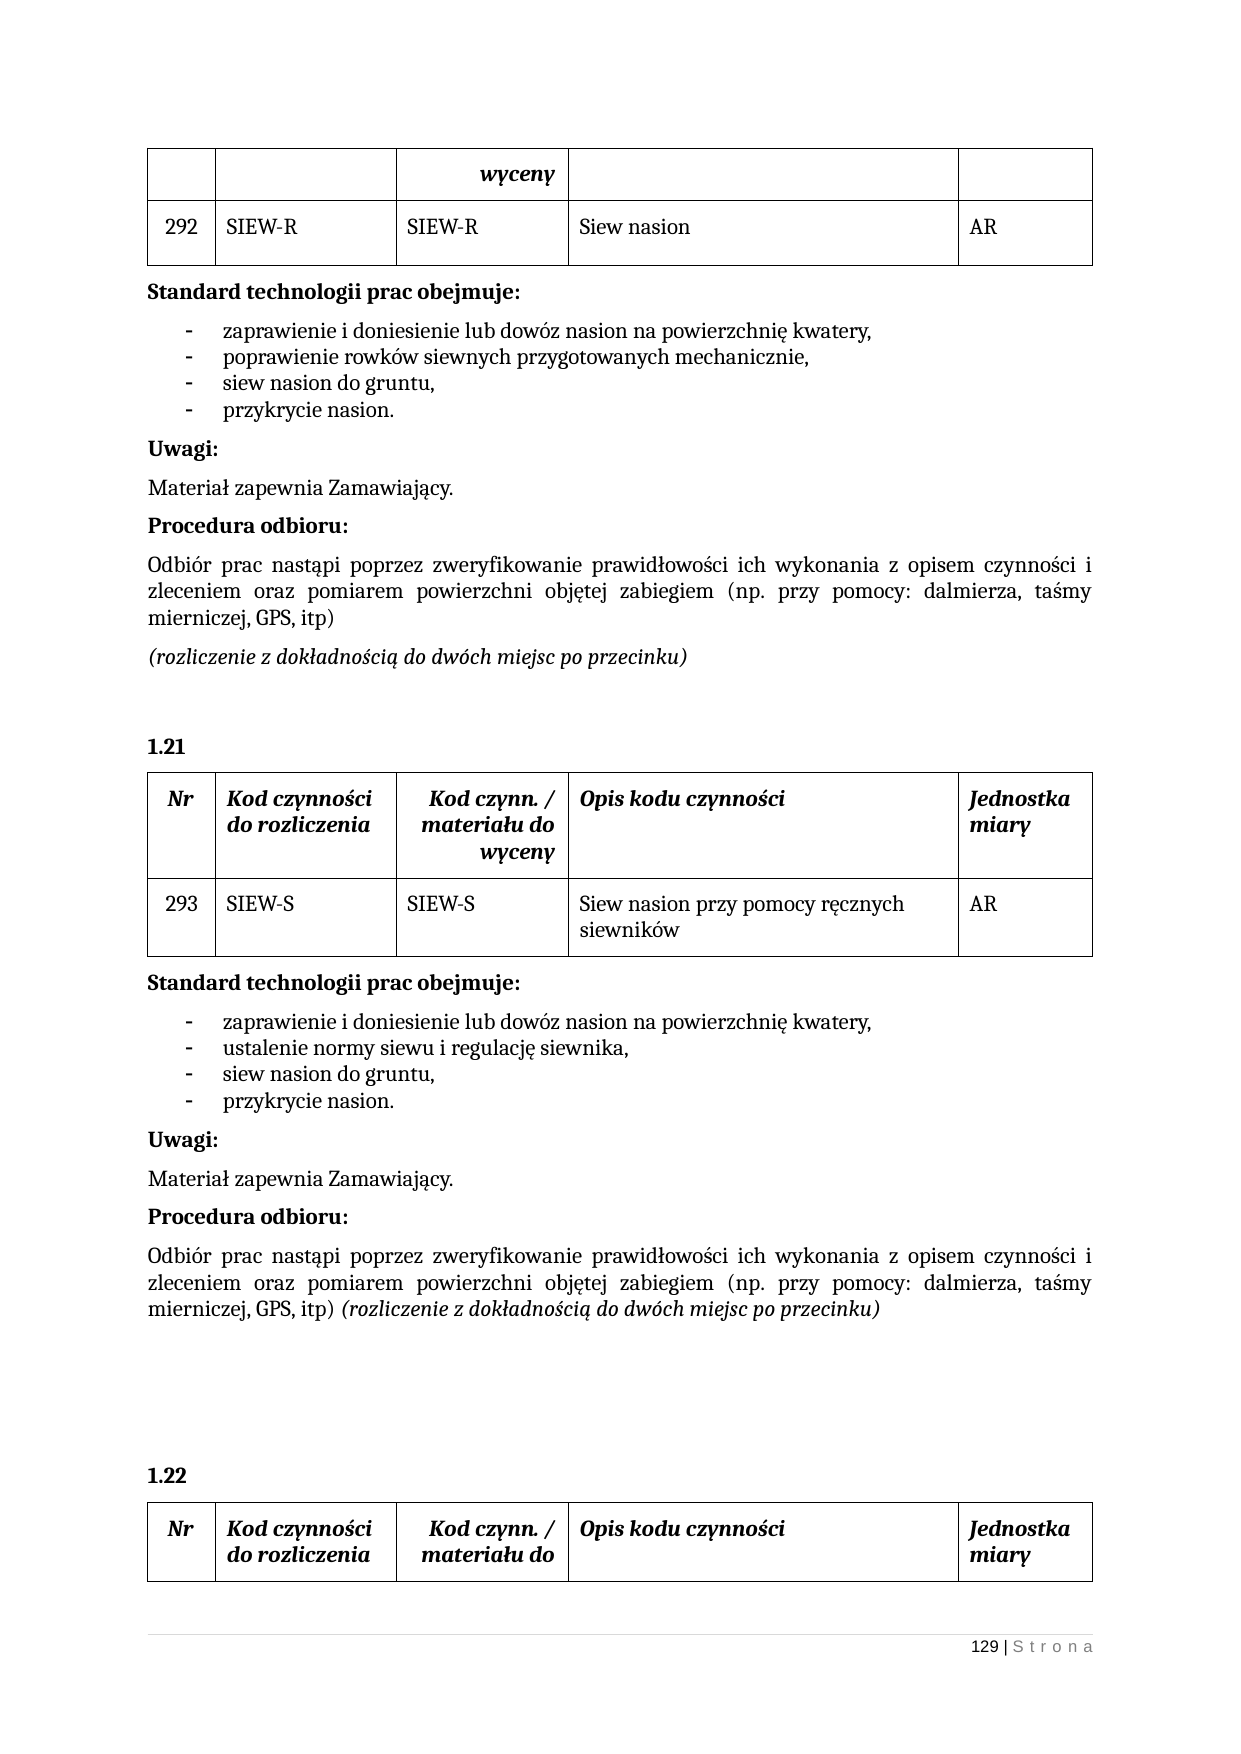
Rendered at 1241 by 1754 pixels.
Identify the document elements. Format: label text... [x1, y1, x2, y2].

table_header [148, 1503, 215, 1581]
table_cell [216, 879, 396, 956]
text Uwagi: [148, 1126, 1093, 1153]
list przykrycie nasion. [185, 397, 1093, 423]
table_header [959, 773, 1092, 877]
text Odbiór prac nastąpi poprzez zweryfikowanie prawidłowości ich wykonania z opisem czynności i zleceniem oraz pomiarem powierzchni objętej zabiegiem (np. przy pomocy: dalmierza, taśmy mierniczej, GPS, itp) [148, 552, 1093, 631]
list ustalenie normy siewu i regulację siewnika, [185, 1035, 1093, 1061]
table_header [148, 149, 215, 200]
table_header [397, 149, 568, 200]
list siew nasion do gruntu, [185, 370, 1093, 397]
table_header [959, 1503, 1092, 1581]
text Standard technologii prac obejmuje: [148, 970, 1093, 996]
text 1.22 [148, 1463, 1093, 1490]
text Procedura odbioru: [148, 513, 1093, 539]
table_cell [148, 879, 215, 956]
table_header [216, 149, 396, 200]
list zaprawienie i doniesienie lub dowóz nasion na powierzchnię kwatery, [185, 1008, 1093, 1035]
text Materiał zapewnia Zamawiający. [148, 1165, 1093, 1192]
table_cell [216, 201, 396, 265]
text 1.21 [148, 733, 1093, 760]
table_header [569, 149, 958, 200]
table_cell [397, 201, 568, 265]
text Materiał zapewnia Zamawiający. [148, 474, 1093, 501]
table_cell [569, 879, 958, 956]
text Uwagi: [148, 435, 1093, 462]
list zaprawienie i doniesienie lub dowóz nasion na powierzchnię kwatery, [185, 317, 1093, 344]
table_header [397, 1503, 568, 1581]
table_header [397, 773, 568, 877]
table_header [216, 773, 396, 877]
list poprawienie rowków siewnych przygotowanych mechanicznie, [185, 344, 1093, 370]
list przykrycie nasion. [185, 1088, 1093, 1114]
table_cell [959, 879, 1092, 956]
text (rozliczenie z dokładnością do dwóch miejsc po przecinku) [148, 643, 1093, 670]
text Standard technologii prac obejmuje: [148, 279, 1093, 305]
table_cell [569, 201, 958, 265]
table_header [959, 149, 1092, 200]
text Procedura odbioru: [148, 1204, 1093, 1231]
text Odbiór prac nastąpi poprzez zweryfikowanie prawidłowości ich wykonania z opisem czynności i zleceniem oraz pomiarem powierzchni objętej zabiegiem (np. przy pomocy: dalmierza, taśmy mierniczej, GPS, itp) (rozliczenie z dokładnością do dwóch miejsc po przecinku) [148, 1243, 1093, 1322]
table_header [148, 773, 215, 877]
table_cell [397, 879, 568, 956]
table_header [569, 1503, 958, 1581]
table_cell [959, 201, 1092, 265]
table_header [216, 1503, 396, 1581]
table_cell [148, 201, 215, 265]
list siew nasion do gruntu, [185, 1061, 1093, 1088]
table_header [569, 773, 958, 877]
